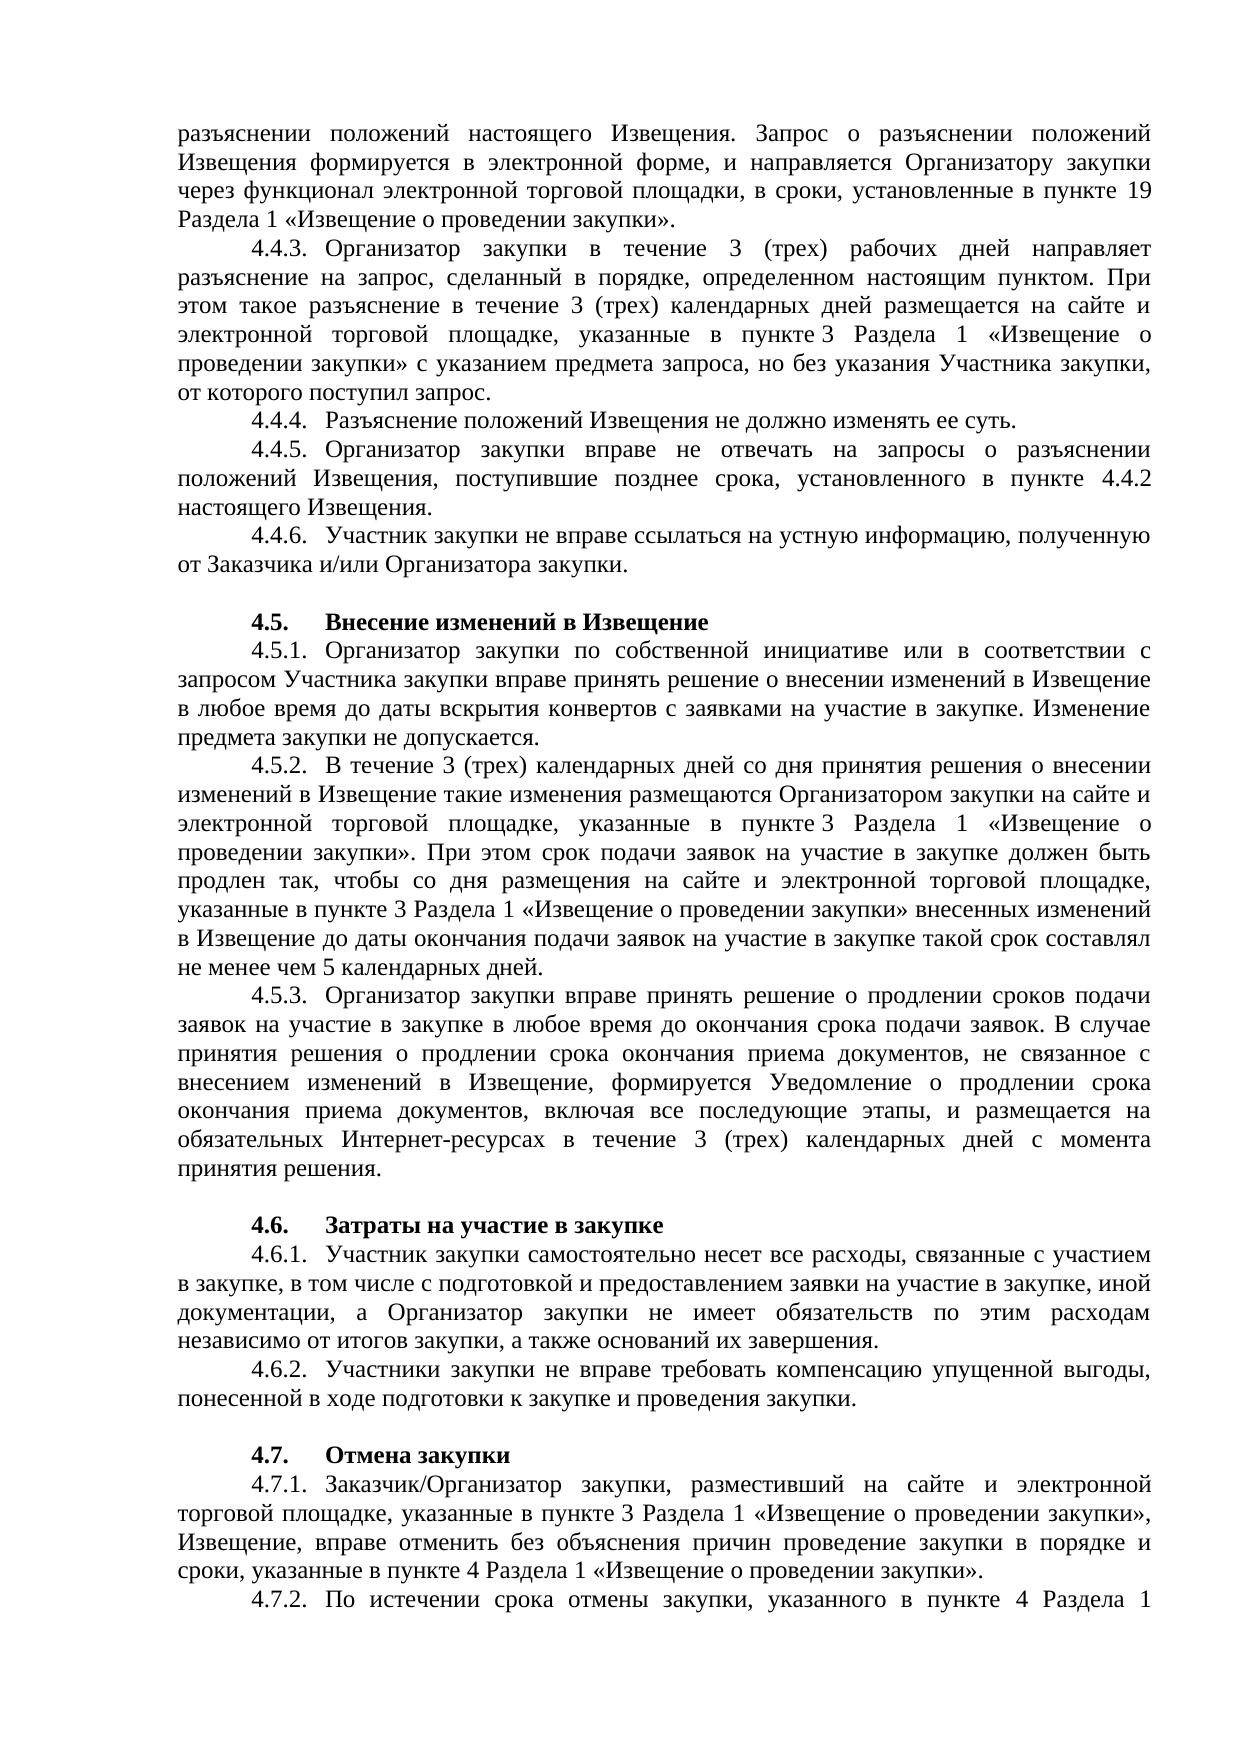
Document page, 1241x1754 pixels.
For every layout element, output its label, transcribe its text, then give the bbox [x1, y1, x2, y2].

list В течение 3 (трех) календарных дней со дня принятия решения о внесении изменений в Извещение такие изменения размещаются Организатором закупки на сайте и электронной торговой площадке, указанные в пункте 3 Раздела 1 «Извещение о проведении закупки». При этом срок подачи заявок на участие в закупке должен быть продлен так, чтобы со дня размещения на сайте и электронной торговой площадке, указанные в пункте 3 Раздела 1 «Извещение о проведении закупки» внесенных изменений в Извещение до даты окончания подачи заявок на участие в закупке такой срок составлял не менее чем 5 календарных дней. [177, 751, 1152, 981]
list Организатор закупки вправе не отвечать на запросы о разъяснении положений Извещения, поступившие позднее срока, установленного в пункте 4.4.2 настоящего Извещения. [177, 434, 1152, 521]
list Организатор закупки по собственной инициативе или в соответствии с запросом Участника закупки вправе принять решение о внесении изменений в Извещение в любое время до даты вскрытия конвертов с заявками на участие в закупке. Изменение предмета закупки не допускается. [177, 636, 1152, 751]
list Организатор закупки в течение 3 (трех) рабочих дней направляет разъяснение на запрос, сделанный в порядке, определенном настоящим пунктом. При этом такое разъяснение в течение 3 (трех) календарных дней размещается на сайте и электронной торговой площадке, указанные в пункте 3 Раздела 1 «Извещение о проведении закупки» с указанием предмета запроса, но без указания Участника закупки, от которого поступил запрос. [177, 233, 1152, 406]
list Разъяснение положений Извещения не должно изменять ее суть. [177, 406, 1152, 434]
list Отмена закупки [177, 1441, 1152, 1469]
list Участник закупки самостоятельно несет все расходы, связанные с участием в закупке, в том числе с подготовкой и предоставлением заявки на участие в закупке, иной документации, а Организатор закупки не имеет обязательств по этим расходам независимо от итогов закупки, а также оснований их завершения. [177, 1239, 1152, 1354]
list Заказчик/Организатор закупки, разместивший на сайте и электронной торговой площадке, указанные в пункте 3 Раздела 1 «Извещение о проведении закупки», Извещение, вправе отменить без объяснения причин проведение закупки в порядке и сроки, указанные в пункте 4 Раздела 1 «Извещение о проведении закупки». [177, 1469, 1152, 1584]
list Организатор закупки вправе принять решение о продлении сроков подачи заявок на участие в закупке в любое время до окончания срока подачи заявок. В случае принятия решения о продлении срока окончания приема документов, не связанное с внесением изменений в Извещение, формируется Уведомление о продлении срока окончания приема документов, включая все последующие этапы, и размещается на обязательных Интернет-ресурсах в течение 3 (трех) календарных дней с момента принятия решения. [177, 981, 1152, 1182]
list Участники закупки не вправе требовать компенсацию упущенной выгоды, понесенной в ходе подготовки к закупке и проведения закупки. [177, 1354, 1152, 1412]
list Затраты на участие в закупке [177, 1211, 1152, 1239]
list Внесение изменений в Извещение [177, 607, 1152, 636]
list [177, 1584, 1152, 1613]
list Участник закупки не вправе ссылаться на устную информацию, полученную от Заказчика и/или Организатора закупки. [177, 521, 1152, 578]
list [177, 118, 1152, 233]
